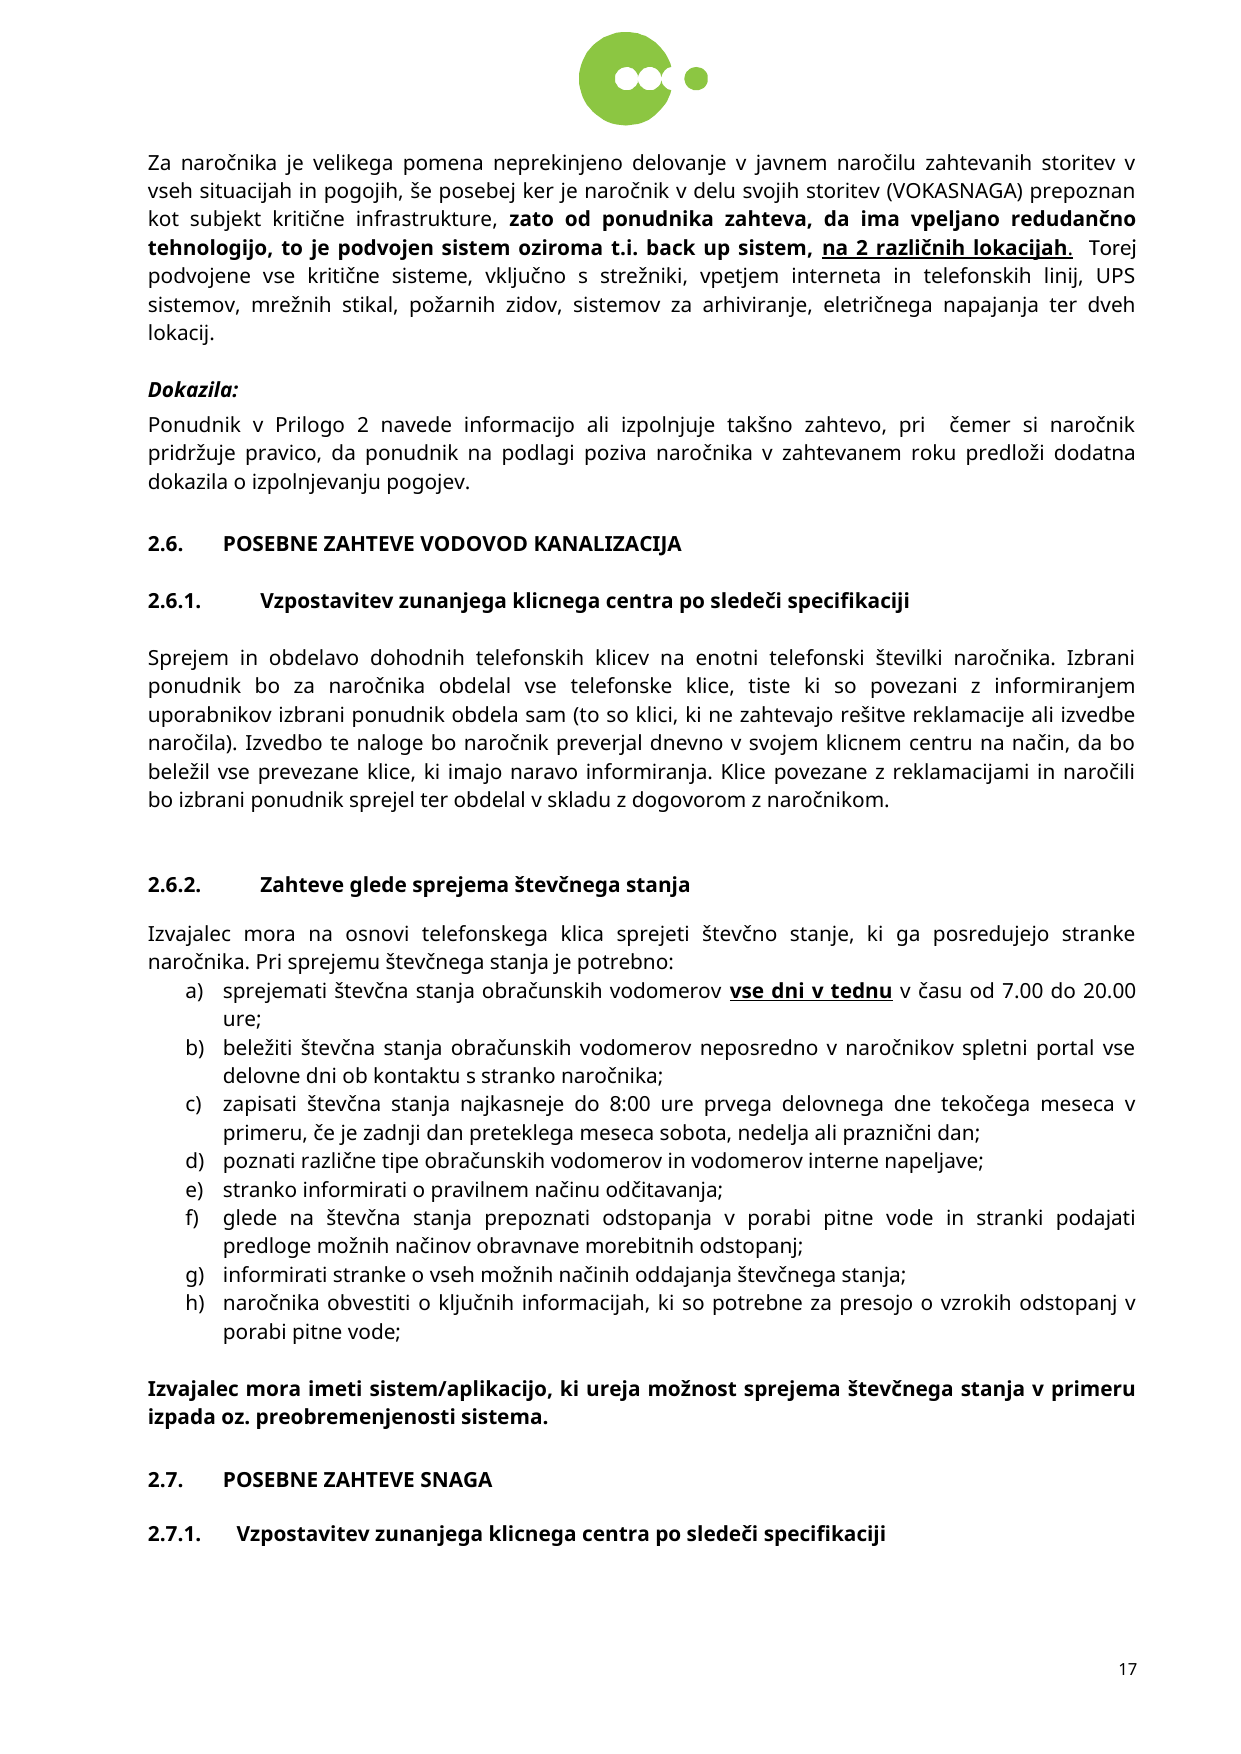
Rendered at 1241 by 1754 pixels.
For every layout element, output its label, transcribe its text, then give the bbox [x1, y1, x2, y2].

list poznati različne tipe obračunskih vodomerov in vodomerov interne napeljave; [185, 1146, 1137, 1175]
list POSEBNE ZAHTEVE SNAGA [148, 1465, 1137, 1493]
list POSEBNE ZAHTEVE VODOVOD KANALIZACIJA [148, 529, 1137, 558]
list beležiti števčna stanja obračunskih vodomerov neposredno v naročnikov spletni portal vse delovne dni ob kontaktu s stranko naročnika; [185, 1033, 1137, 1089]
list sprejemati števčna stanja obračunskih vodomerov vse dni v tednu v času od 7.00 do 20.00 ure; [185, 976, 1137, 1033]
text Sprejem in obdelavo dohodnih telefonskih klicev na enotni telefonski številki naročnika. Izbrani ponudnik bo za naročnika obdelal vse telefonske klice, tiste ki so povezani z informiranjem uporabnikov izbrani ponudnik obdela sam (to so klici, ki ne zahtevajo rešitve reklamacije ali izvedbe naročila). Izvedbo te naloge bo naročnik preverjal dnevno v svojem klicnem centru na način, da bo beležil vse prevezane klice, ki imajo naravo informiranja. Klice povezane z reklamacijami in naročili bo izbrani ponudnik sprejel ter obdelal v skladu z dogovorom z naročnikom. [148, 643, 1137, 814]
list informirati stranke o vseh možnih načinih oddajanja števčnega stanja; [185, 1260, 1137, 1288]
text Dokazila: [148, 375, 1137, 404]
list zapisati števčna stanja najkasneje do 8:00 ure prvega delovnega dne tekočega meseca v primeru, če je zadnji dan preteklega meseca sobota, nedelja ali praznični dan; [185, 1089, 1137, 1146]
list Vzpostavitev zunanjega klicnega centra po sledeči specifikaciji [148, 586, 1137, 614]
list naročnika obvestiti o ključnih informacijah, ki so potrebne za presojo o vzrokih odstopanj v porabi pitne vode; [185, 1288, 1137, 1345]
text Izvajalec mora imeti sistem/aplikacijo, ki ureja možnost sprejema števčnega stanja v primeru izpada oz. preobremenjenosti sistema. [148, 1374, 1137, 1431]
list Vzpostavitev zunanjega klicnega centra po sledeči specifikaciji [148, 1519, 1137, 1547]
list Zahteve glede sprejema števčnega stanja [148, 871, 1137, 899]
text Izvajalec mora na osnovi telefonskega klica sprejeti števčno stanje, ki ga posredujejo stranke naročnika. Pri sprejemu števčnega stanja je potrebno: [148, 919, 1137, 976]
list stranko informirati o pravilnem načinu odčitavanja; [185, 1175, 1137, 1203]
text Za naročnika je velikega pomena neprekinjeno delovanje v javnem naročilu zahtevanih storitev v vseh situacijah in pogojih, še posebej ker je naročnik v delu svojih storitev (VOKASNAGA) prepoznan kot subjekt kritične infrastrukture, zato od ponudnika zahteva, da ima vpeljano redudančno tehnologijo, to je podvojen sistem oziroma t.i. back up sistem, na 2 različnih lokacijah. Torej podvojene vse kritične sisteme, vključno s strežniki, vpetjem interneta in telefonskih linij, UPS sistemov, mrežnih stikal, požarnih zidov, sistemov za arhiviranje, eletričnega napajanja ter dveh lokacij. [148, 148, 1137, 347]
list glede na števčna stanja prepoznati odstopanja v porabi pitne vode in stranki podajati predloge možnih načinov obravnave morebitnih odstopanj; [185, 1203, 1137, 1260]
